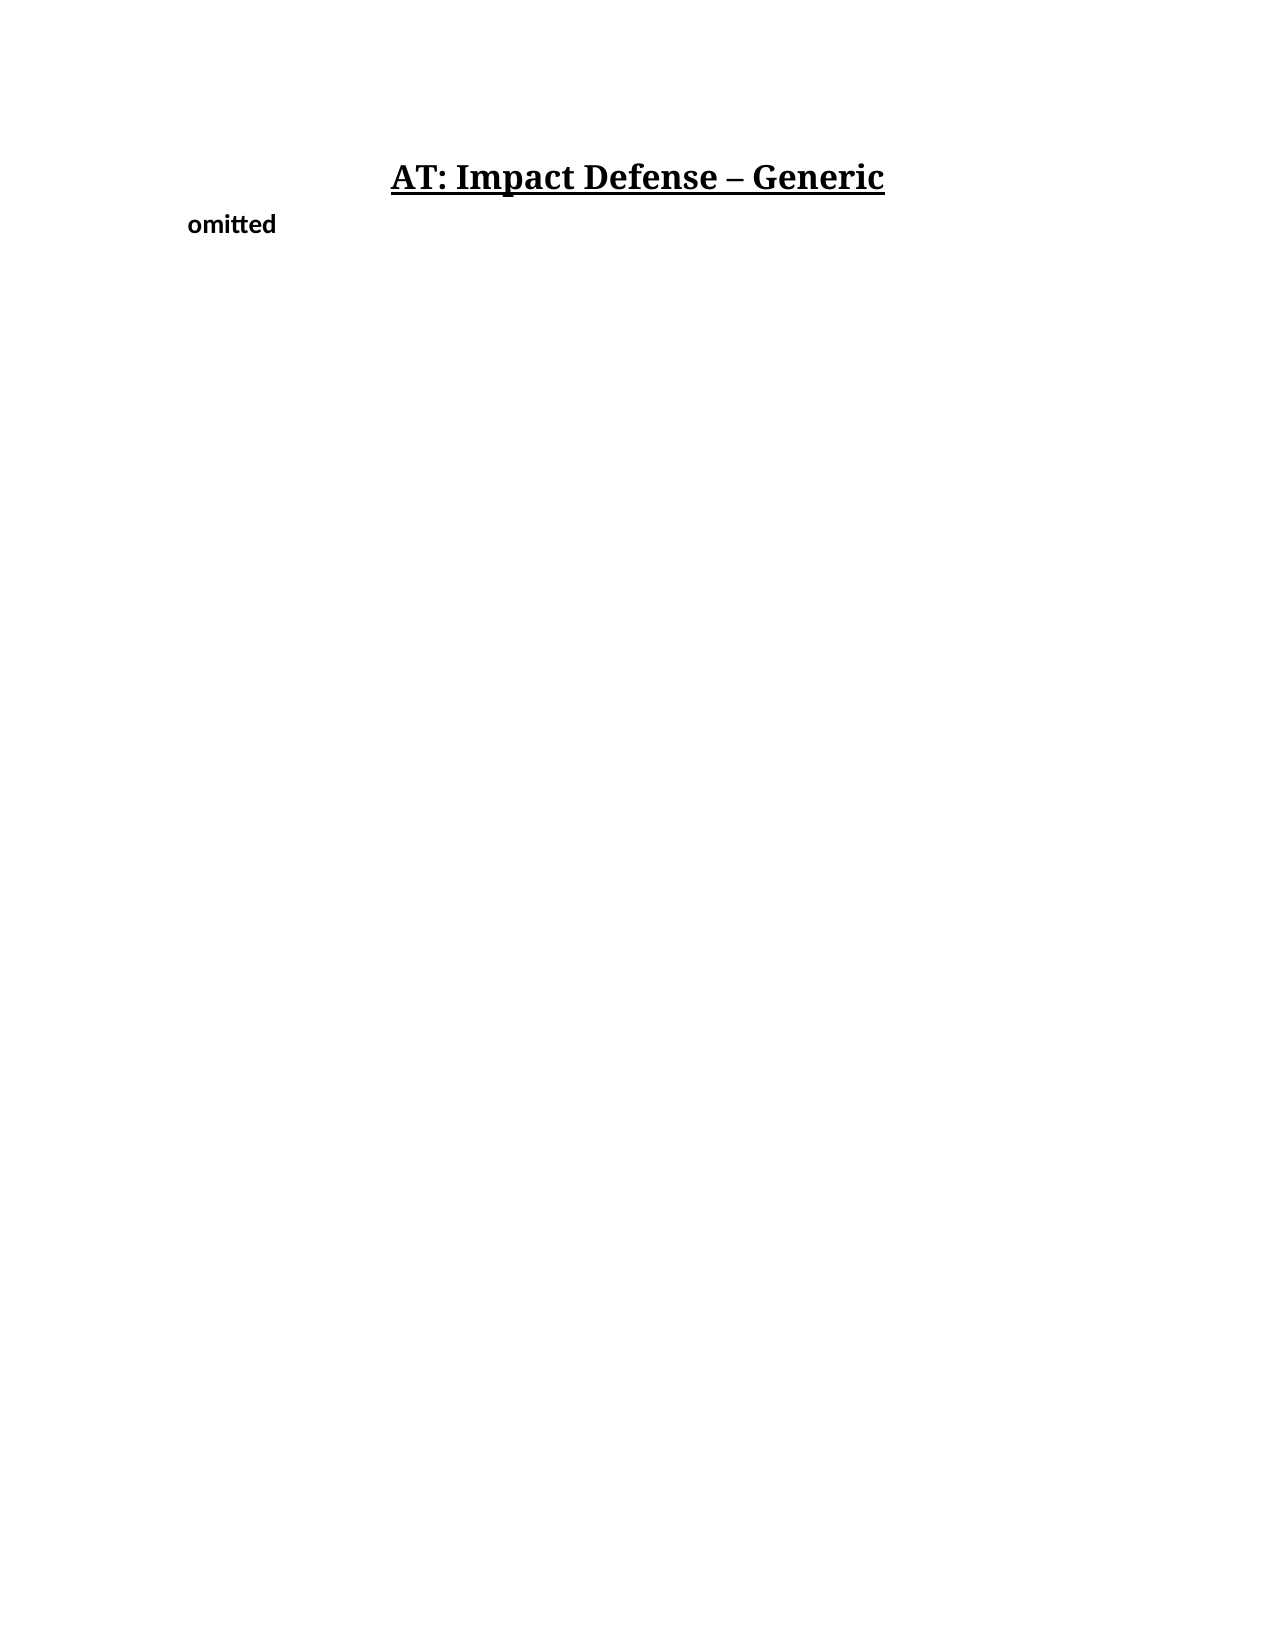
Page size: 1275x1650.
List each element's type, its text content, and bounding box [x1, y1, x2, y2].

subtitle AT: Impact Defense – Generic [187, 154, 1087, 199]
subtitle omitted [187, 207, 1087, 240]
